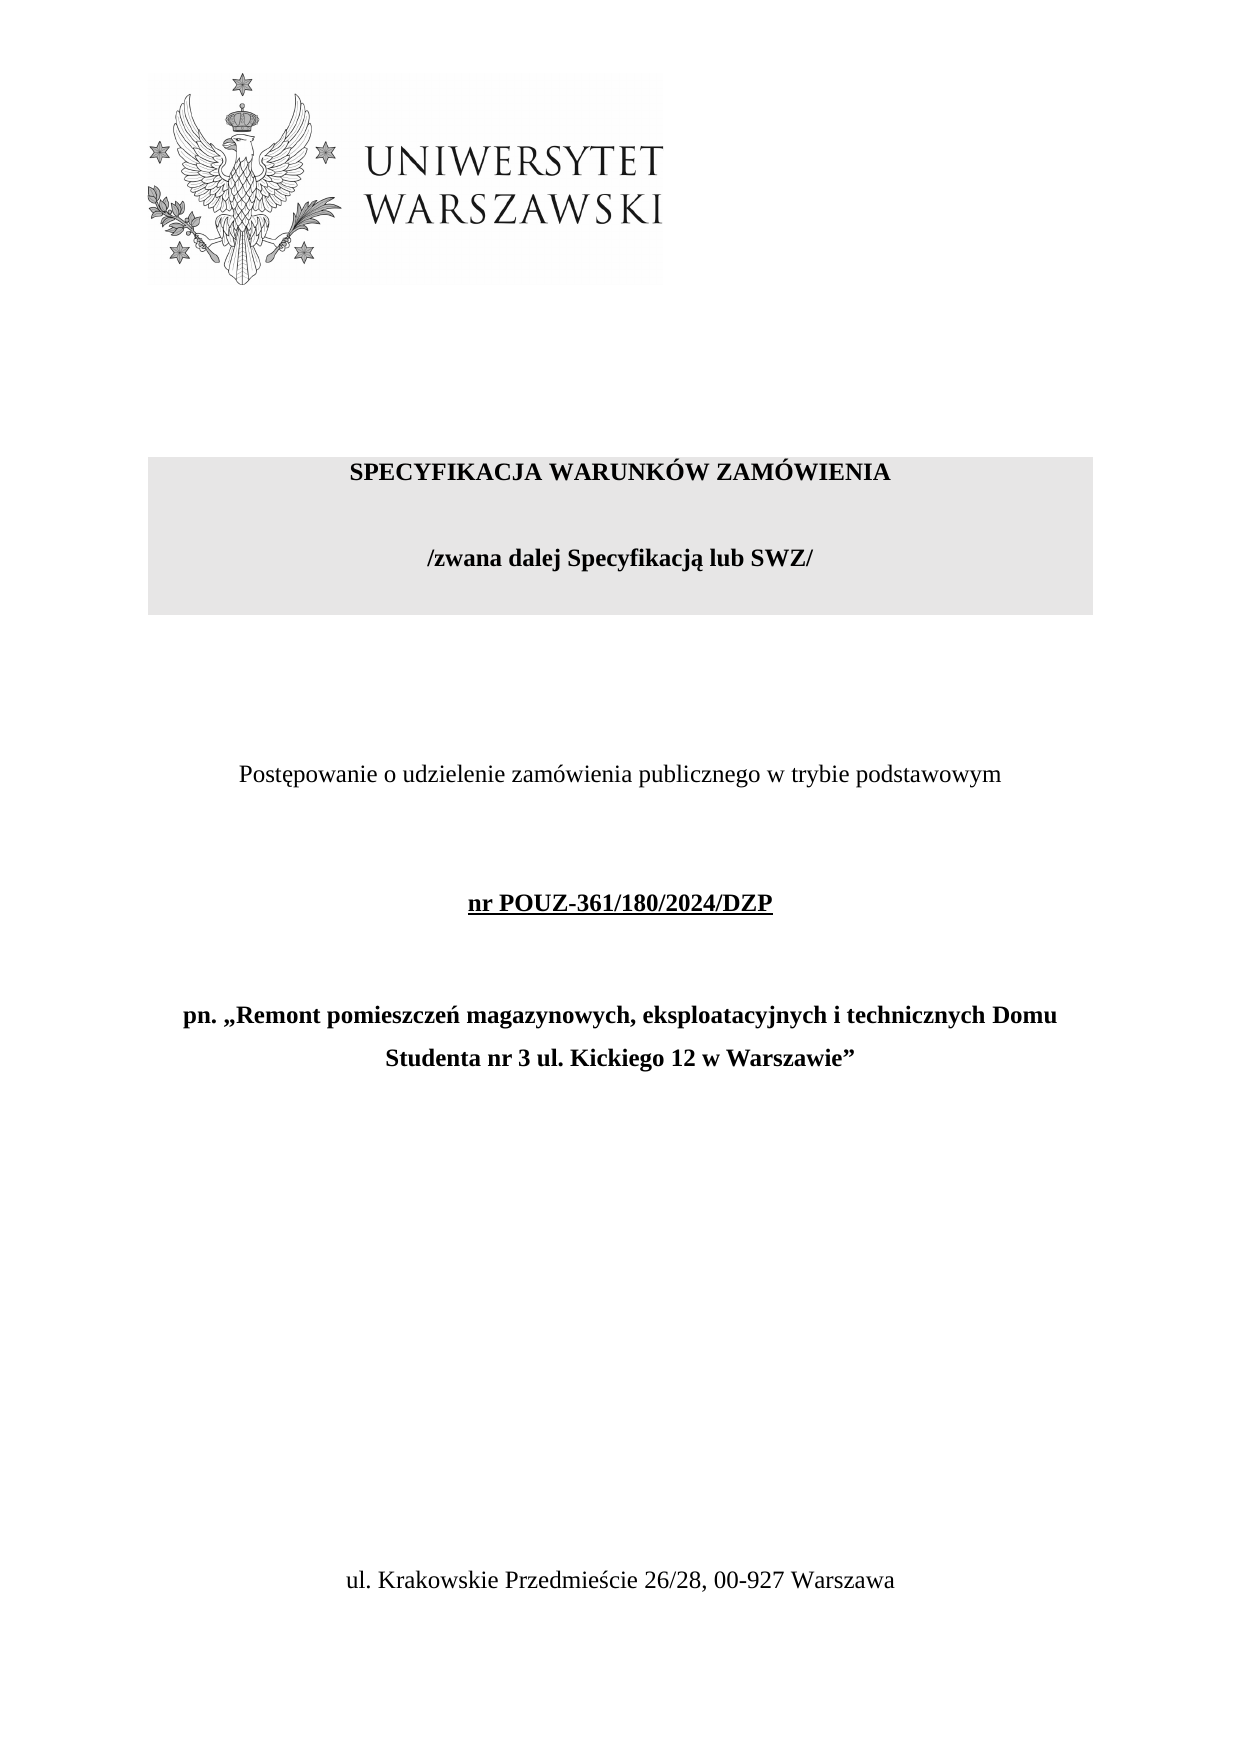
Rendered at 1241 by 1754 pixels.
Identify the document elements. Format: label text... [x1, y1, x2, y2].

text pn. „Remont pomieszczeń magazynowych, eksploatacyjnych i technicznych Domu Studenta nr 3 ul. Kickiego 12 w Warszawie” [148, 1000, 1093, 1072]
picture [147, 73, 664, 285]
text ul. Krakowskie Przedmieście 26/28, 00-927 Warszawa [148, 1565, 1093, 1594]
text Postępowanie o udzielenie zamówienia publicznego w trybie podstawowym [148, 759, 1093, 788]
text nr POUZ-361/180/2024/DZP [148, 888, 1093, 917]
text SPECYFIKACJA WARUNKÓW ZAMÓWIENIA [148, 457, 1093, 486]
text /zwana dalej Specyfikacją lub SWZ/ [148, 543, 1093, 572]
